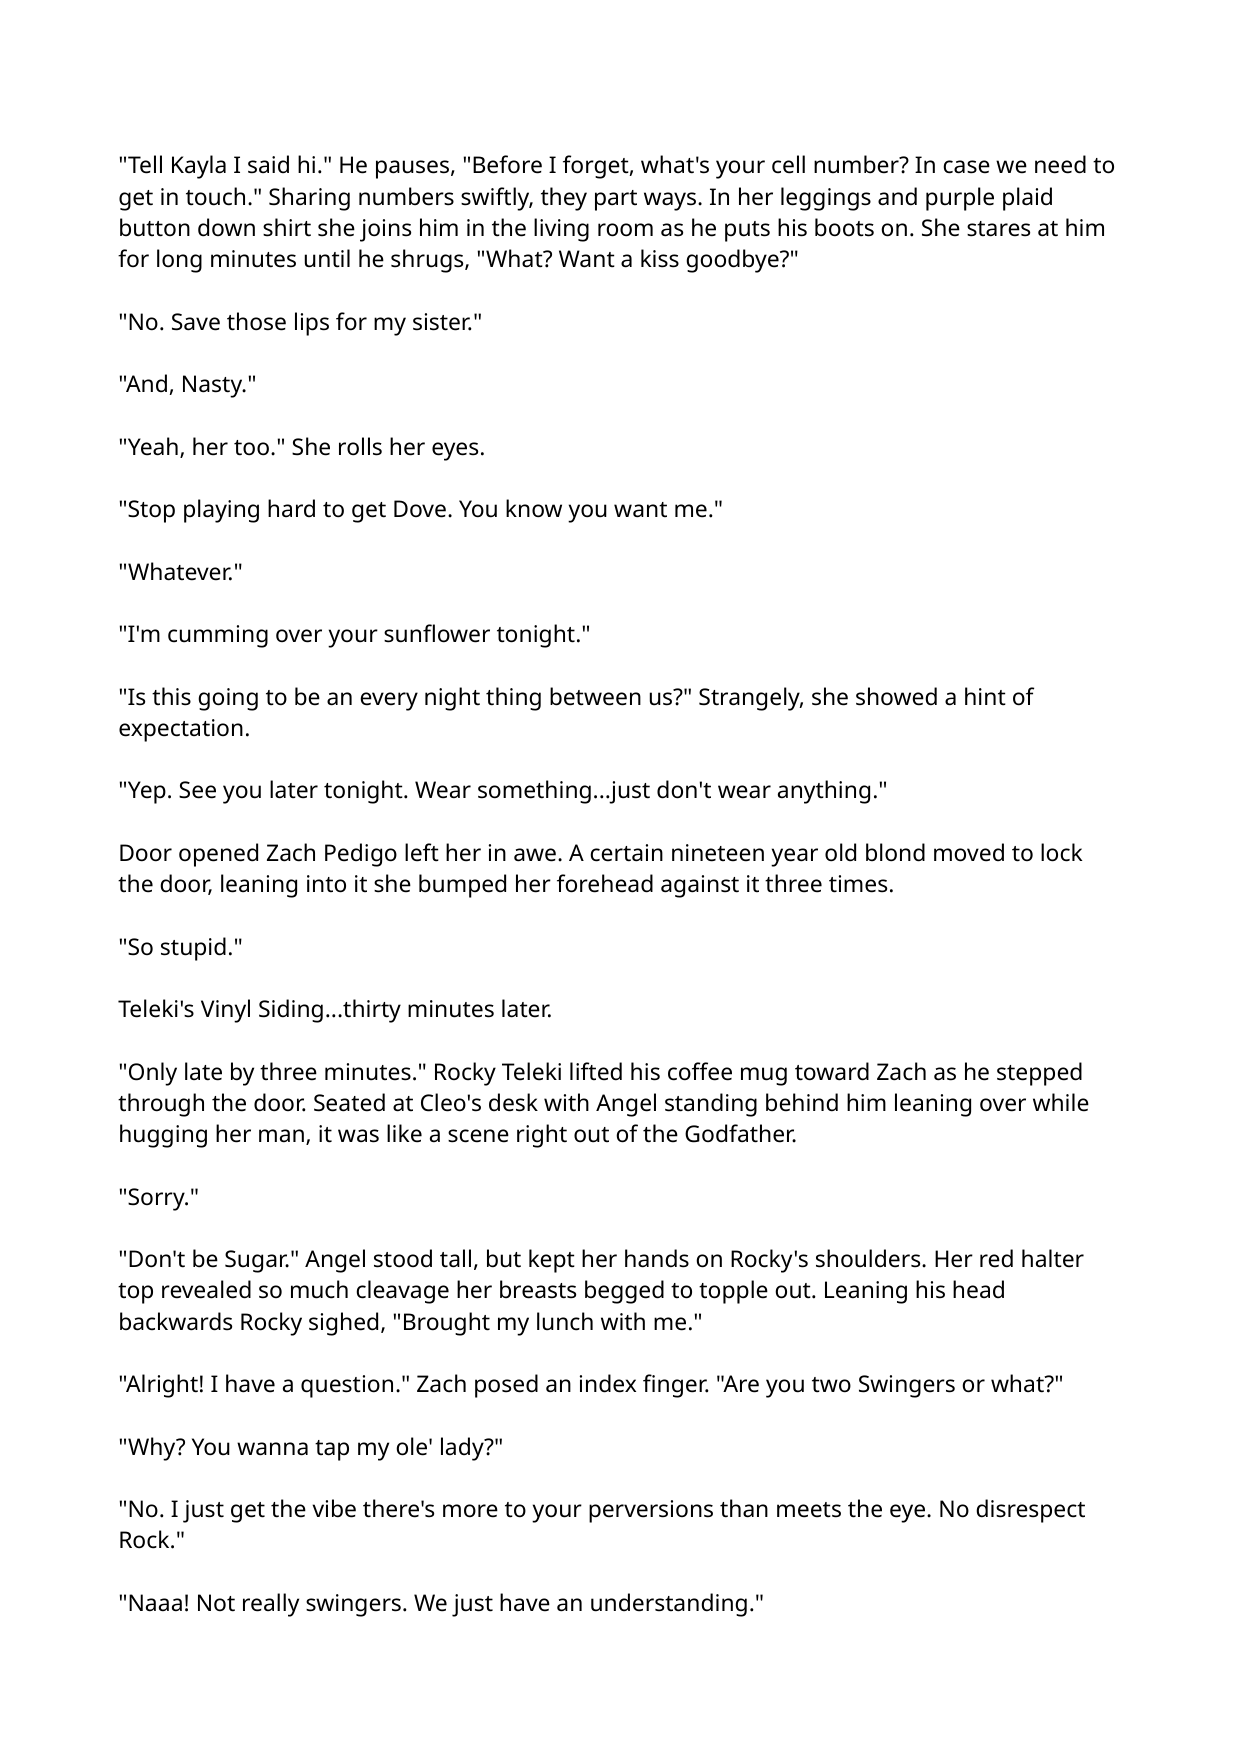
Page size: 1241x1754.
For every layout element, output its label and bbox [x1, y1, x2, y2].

text [118, 118, 1122, 1618]
